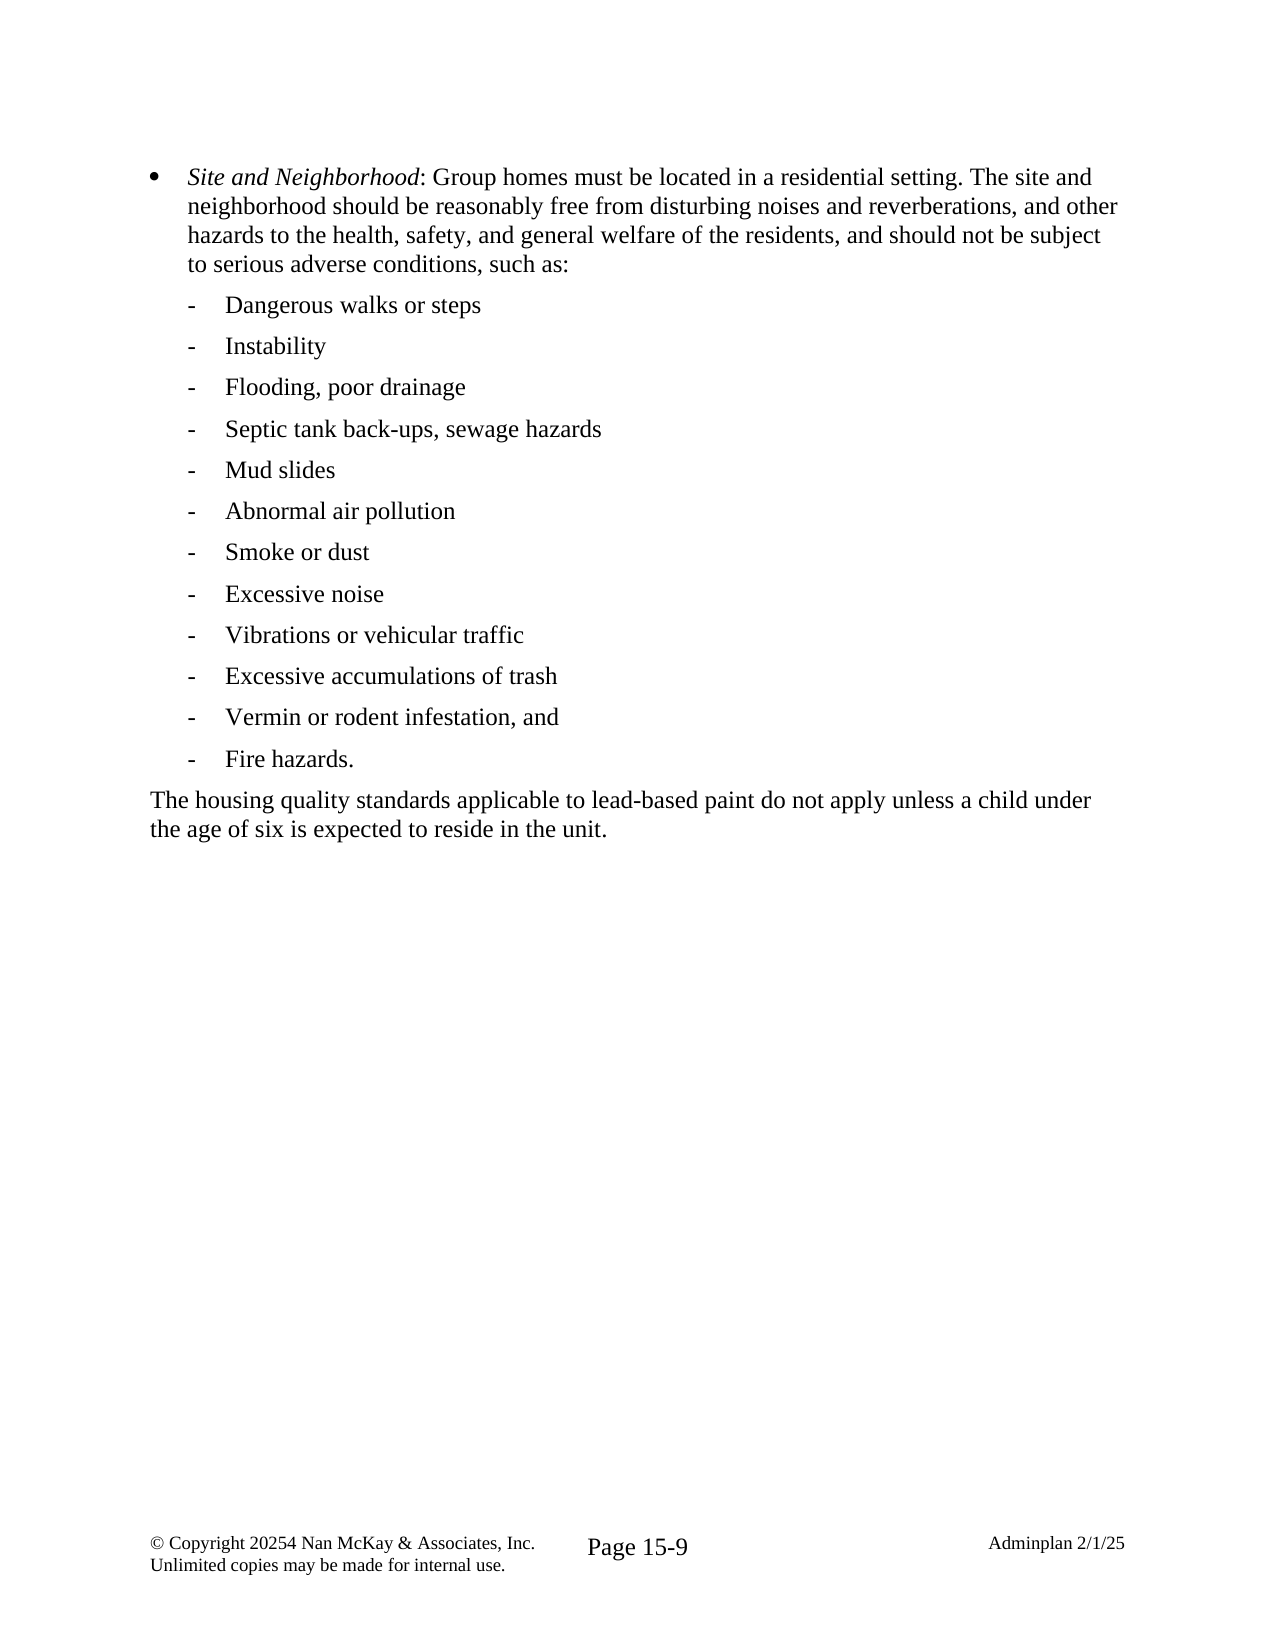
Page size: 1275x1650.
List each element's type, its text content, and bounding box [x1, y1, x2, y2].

list Fire hazards. [187, 744, 1125, 772]
list Dangerous walks or steps [187, 290, 1125, 319]
list Septic tank back-ups, sewage hazards [187, 414, 1125, 442]
text The housing quality standards applicable to lead-based paint do not apply unless a child under the age of six is expected to reside in the unit. [150, 785, 1125, 842]
list Flooding, poor drainage [187, 372, 1125, 401]
list Abnormal air pollution [187, 496, 1125, 525]
list Excessive noise [187, 579, 1125, 607]
list Instability [187, 331, 1125, 360]
list Vermin or rodent infestation, and [187, 702, 1125, 731]
list Site and Neighborhood: Group homes must be located in a residential setting. The site and neighborhood should be reasonably free from disturbing noises and reverberations, and other hazards to the health, safety, and general welfare of the residents, and should not be subject to serious adverse conditions, such as: [150, 162, 1125, 277]
list Mud slides [187, 455, 1125, 484]
list Smoke or dust [187, 537, 1125, 566]
list Vibrations or vehicular traffic [187, 620, 1125, 649]
list Excessive accumulations of trash [187, 661, 1125, 690]
